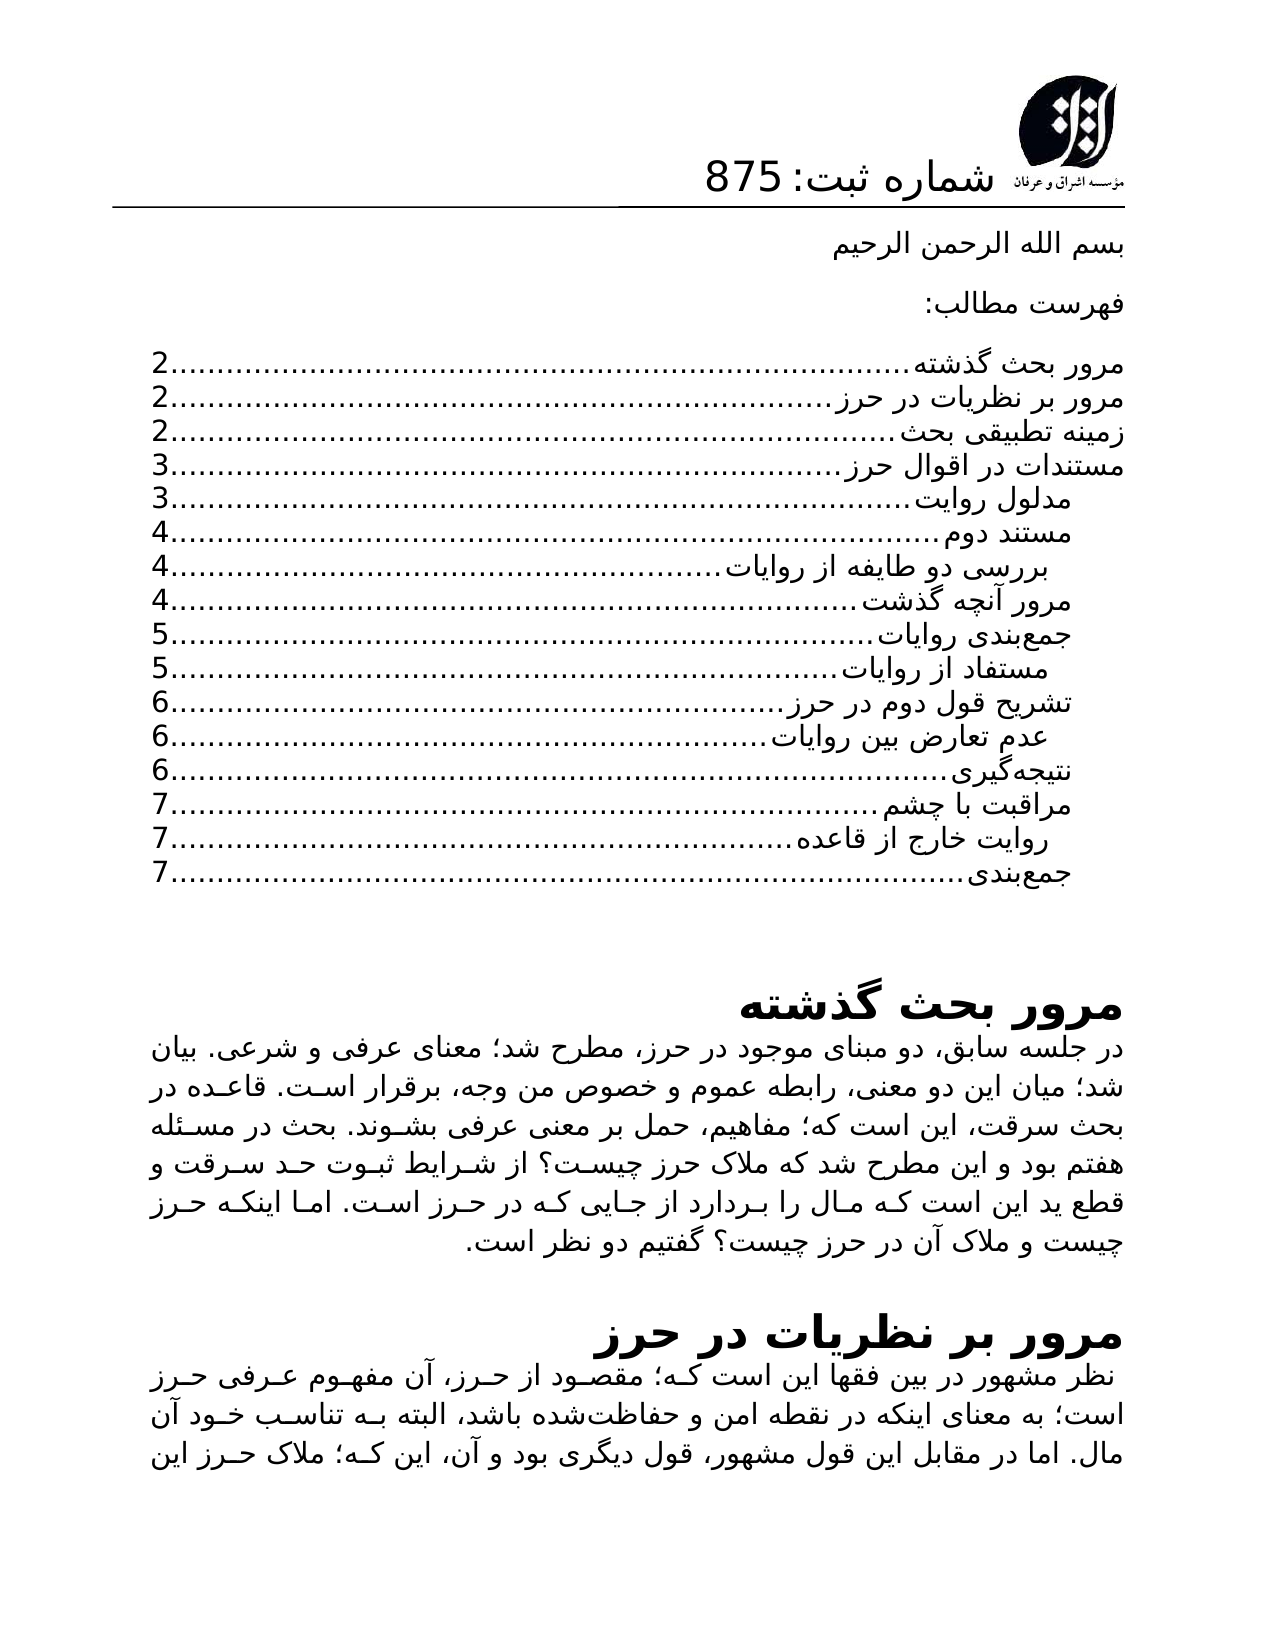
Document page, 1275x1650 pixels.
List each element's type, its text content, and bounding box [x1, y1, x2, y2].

subtitle مرور بر نظریات در حرز [150, 1305, 1125, 1359]
text مراقبت با چشم 7 [150, 787, 1102, 821]
text مستفاد از روایات 5 [150, 652, 1079, 686]
text عدم تعارض بین روایات 6 [150, 719, 1079, 753]
text بسم الله الرحمن الرحیم [150, 226, 1125, 260]
picture [1010, 75, 1125, 192]
text مستندات در اقوال حرز 3 [150, 448, 1125, 482]
text فهرست مطالب: [150, 286, 1125, 320]
text تشریح قول دوم در حرز 6 [150, 686, 1102, 719]
subtitle مرور بحث گذشته [150, 977, 1125, 1030]
text مرور آنچه گذشت 4 [150, 584, 1102, 618]
text مدلول روایت 3 [150, 482, 1102, 516]
text مرور بحث گذشته 2 [150, 346, 1125, 380]
text مستند دوم 4 [150, 516, 1102, 550]
text در جلسه سابق، دو مبنای موجود در حرز، مطرح شد؛ معنای عرفی و شرعی. بیان شد؛ میان این دو معنی، رابطه عموم و خصوص من وجه، برقرار است. قاعده در بحث سرقت، این است که؛ مفاهیم، حمل بر معنی عرفی بشوند. بحث در مسئله هفتم بود و این مطرح شد که ملاک حرز چیست؟ از شرایط ثبوت حد سرقت و قطع ید این است که مال را بردارد از جایی که در حرز است. اما اینکه حرز چیست و ملاک آن در حرز چیست؟ گفتیم دو نظر است. [150, 1030, 1125, 1259]
text مرور بر نظریات در حرز 2 [150, 380, 1125, 414]
text نتیجه‌گیری 6 [150, 753, 1102, 787]
text روایت خارج از قاعده 7 [150, 821, 1079, 855]
text جمع‌بندی روایات 5 [150, 618, 1102, 652]
text بررسی دو طایفه از روایات 4 [150, 550, 1079, 584]
text جمع‌بندی 7 [150, 855, 1102, 889]
text زمینه تطبیقی بحث 2 [150, 414, 1125, 448]
